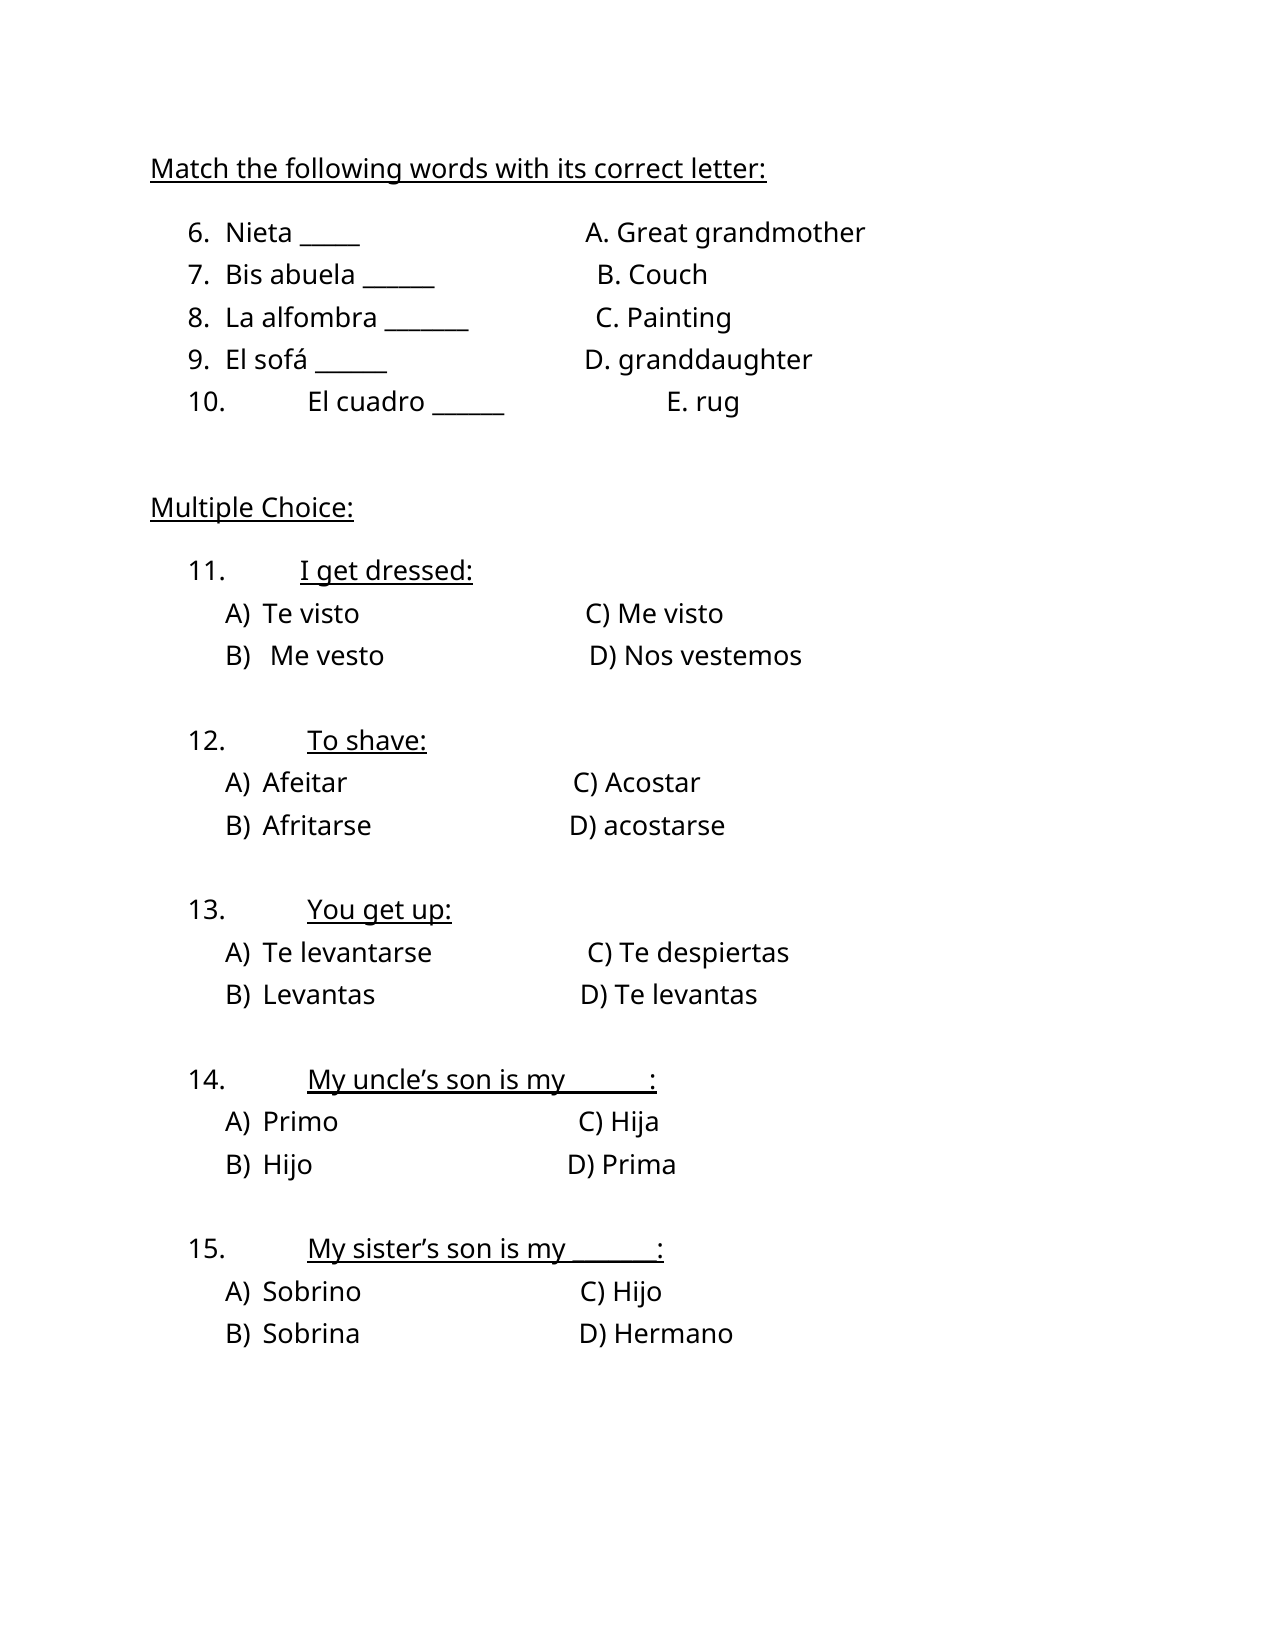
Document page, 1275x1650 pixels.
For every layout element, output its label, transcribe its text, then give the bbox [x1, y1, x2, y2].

text Match the following words with its correct letter: [150, 150, 1125, 187]
list To shave: [187, 721, 1125, 758]
list Sobrina D) Hermano [225, 1315, 1125, 1352]
list You get up: [187, 891, 1125, 928]
list Bis abuela ______ B. Couch [187, 256, 1125, 292]
list El sofá ______ D. granddaughter [187, 340, 1125, 377]
list Primo C) Hija [225, 1103, 1125, 1140]
list I get dressed: [187, 552, 1125, 588]
list Nieta _____ A. Great grandmother [187, 213, 1125, 250]
list My uncle’s son is my_______: [187, 1060, 1125, 1097]
text Multiple Choice: [150, 488, 1125, 525]
list El cuadro ______ E. rug [187, 383, 1125, 420]
list Sobrino C) Hijo [225, 1272, 1125, 1309]
list Levantas D) Te levantas [225, 976, 1125, 1012]
list La alfombra _______ C. Painting [187, 298, 1125, 335]
list Hijo D) Prima [225, 1145, 1125, 1182]
list Te levantarse C) Te despiertas [225, 933, 1125, 970]
list Te visto C) Me visto [225, 594, 1125, 631]
list Afritarse D) acostarse [225, 806, 1125, 843]
list Afeitar C) Acostar [225, 764, 1125, 801]
list My sister’s son is my _______: [187, 1230, 1125, 1267]
list Me vesto D) Nos vestemos [225, 636, 1125, 673]
